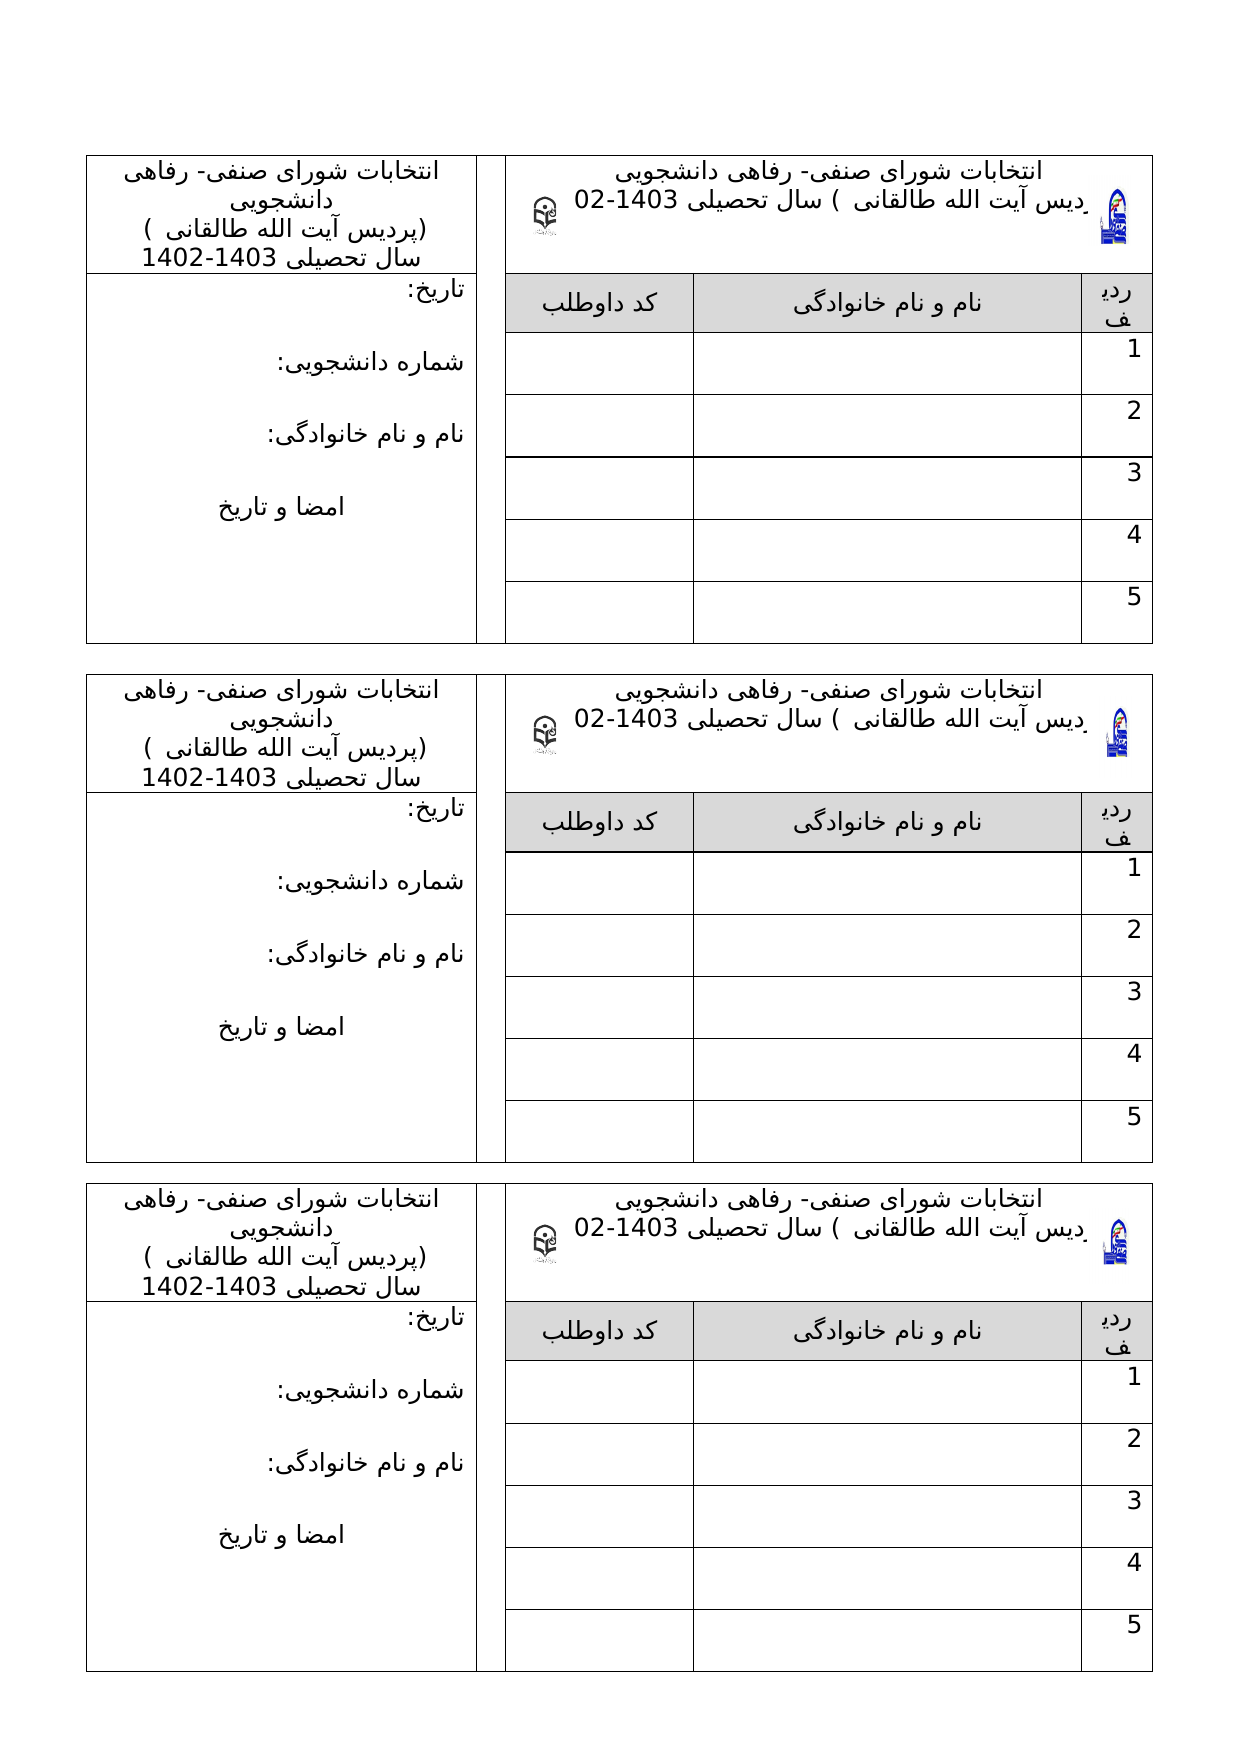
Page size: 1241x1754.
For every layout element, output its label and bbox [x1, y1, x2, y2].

table_cell [75, 644, 1164, 1163]
picture [533, 715, 557, 755]
picture [533, 1224, 557, 1264]
picture [533, 196, 557, 236]
table_cell [75, 1163, 1164, 1672]
table_header [75, 125, 1164, 644]
